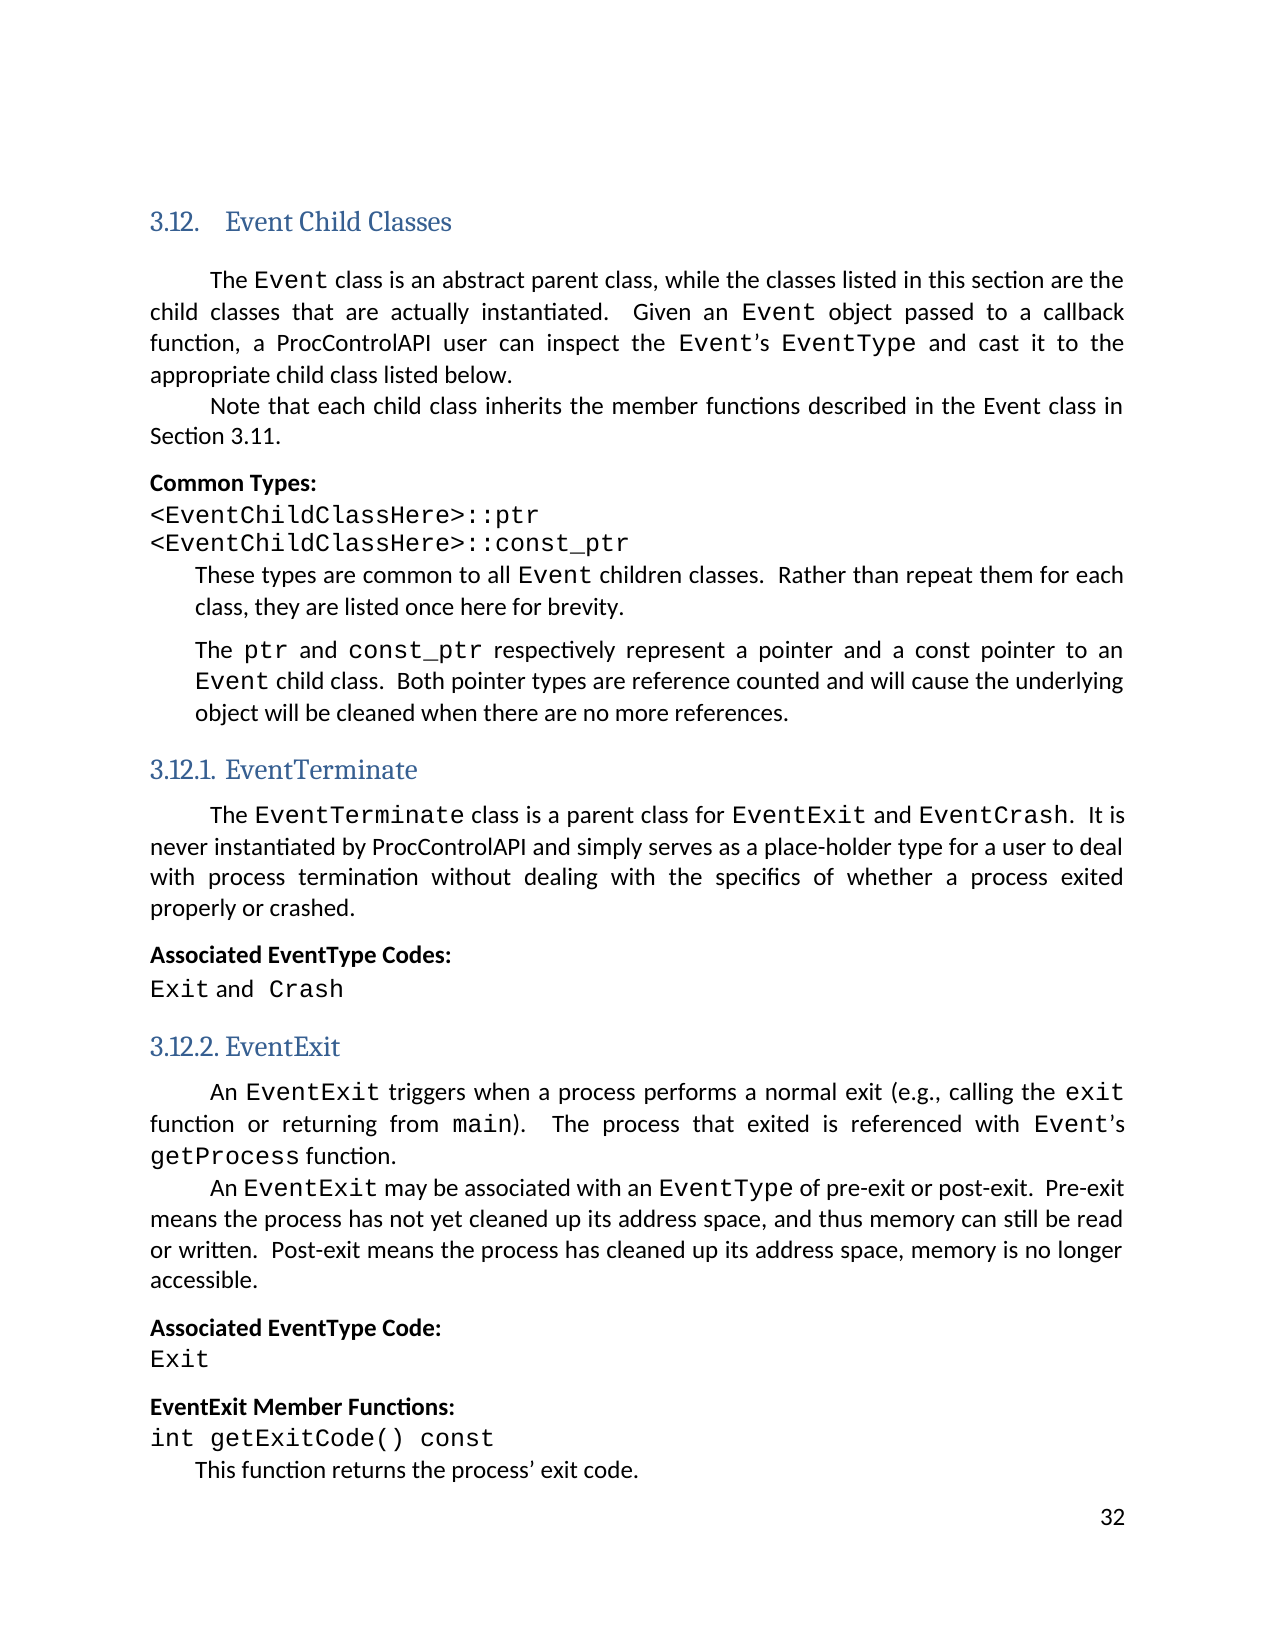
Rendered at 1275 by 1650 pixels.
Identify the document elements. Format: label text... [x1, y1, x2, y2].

text These types are common to all Event children classes. Rather than repeat them for each class, they are listed once here for brevity. [195, 559, 1125, 621]
text The ptr and const_ptr respectively represent a pointer and a const pointer to an Event child class. Both pointer types are reference counted and will cause the underlying object will be cleaned when there are no more references. [195, 634, 1125, 728]
text <EventChildClassHere>::ptr [150, 502, 1125, 531]
subtitle Common Types: [150, 468, 1125, 498]
text An EventExit may be associated with an EventType of pre-exit or post-exit. Pre-exit means the process has not yet cleaned up its address space, and thus memory can still be read or written. Post-exit means the process has cleaned up its address space, memory is no longer accessible. [150, 1172, 1125, 1295]
text int getExitCode() const [150, 1426, 1125, 1454]
subtitle EventExit [150, 1030, 1125, 1064]
text The EventTerminate class is a parent class for EventExit and EventCrash. It is never instantiated by ProcControlAPI and simply serves as a place-holder type for a user to deal with process termination without dealing with the specifics of whether a process exited properly or crashed. [150, 799, 1125, 922]
text Note that each child class inherits the member functions described in the Event class in Section 3.11. [150, 390, 1125, 451]
text The Event class is an abstract parent class, while the classes listed in this section are the child classes that are actually instantiated. Given an Event object passed to a callback function, a ProcControlAPI user can inspect the Event’s EventType and cast it to the appropriate child class listed below. [150, 264, 1125, 390]
subtitle Associated EventType Codes: [150, 939, 1125, 969]
text This function returns the process’ exit code. [195, 1454, 1125, 1485]
subtitle Event Child Classes [150, 206, 1125, 239]
subtitle EventExit Member Functions: [150, 1391, 1125, 1422]
text Exit and Crash [150, 973, 1125, 1005]
text An EventExit triggers when a process performs a normal exit (e.g., calling the exit function or returning from main). The process that exited is referenced with Event’s getProcess function. [150, 1076, 1125, 1172]
text <EventChildClassHere>::const_ptr [150, 531, 1125, 559]
subtitle Associated EventType Code: [150, 1312, 1125, 1342]
text Exit [150, 1346, 1125, 1375]
subtitle EventTerminate [150, 753, 1125, 786]
